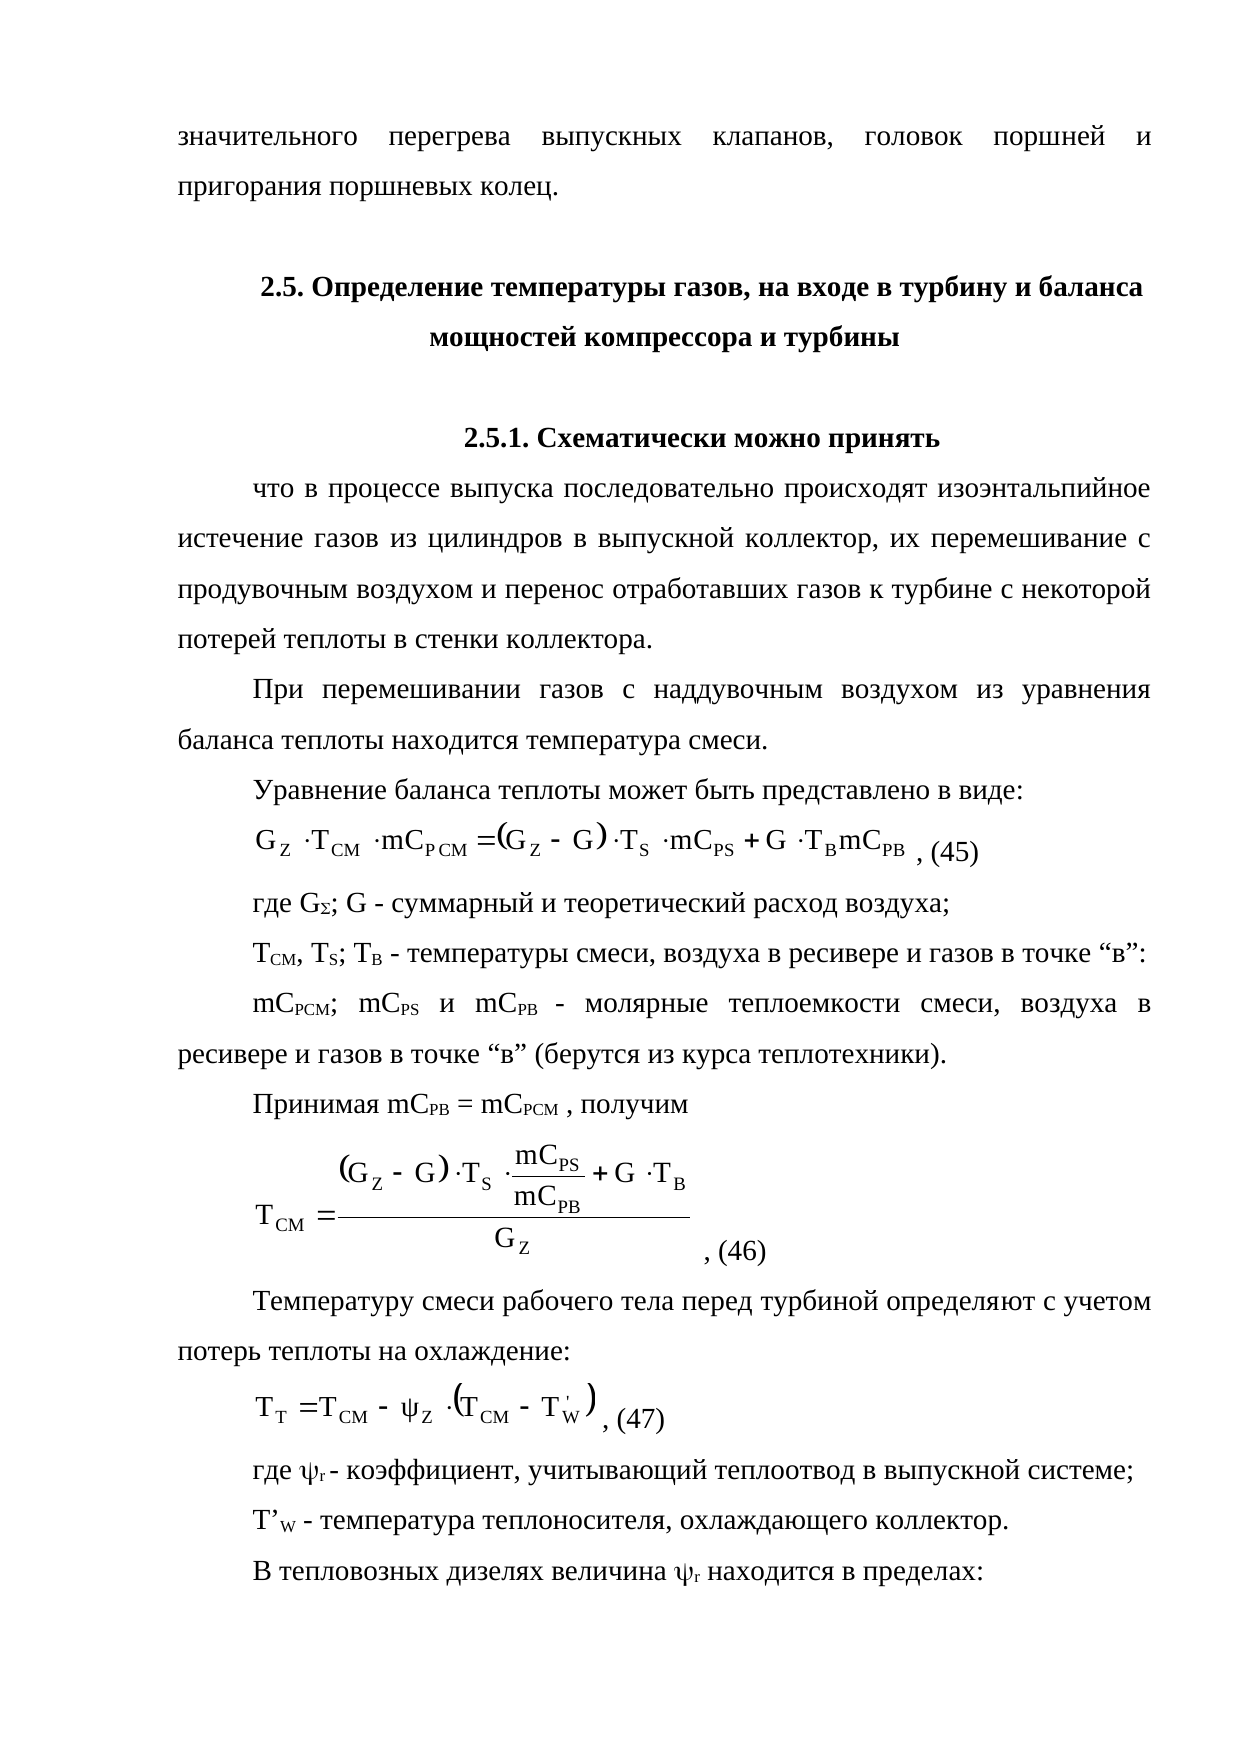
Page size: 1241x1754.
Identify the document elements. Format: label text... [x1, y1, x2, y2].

text 2.5.1. Схематически можно принять [177, 420, 1152, 453]
text mCРСМ; mCРS и mCРВ - молярные теплоемкости смеси, воздуха в ресивере и газов в точке “в” (берутся из курса теплотехники). [177, 985, 1152, 1069]
text , (47) [177, 1383, 1152, 1435]
text где G; G - суммарный и теоретический расход воздуха; [177, 885, 1152, 918]
text , (45) [177, 822, 1152, 868]
text ТСМ, ТS; ТВ - температуры смеси, воздуха в ресивере и газов в точке “в”: [177, 935, 1152, 969]
text Т’W - температура теплоносителя, охлаждающего коллектор. [177, 1502, 1152, 1536]
text Принимая mCРВ = mСРСМ , получим [177, 1086, 1152, 1119]
text При перемешивании газов с наддувочным воздухом из уравнения баланса теплоты находится температура смеси. [177, 672, 1152, 755]
text , (46) [177, 1136, 1152, 1266]
text где r - коэффициент, учитывающий теплоотвод в выпускной системе; [177, 1452, 1152, 1486]
text что в процессе выпуска последовательно происходят изоэнтальпийное истечение газов из цилиндров в выпускной коллектор, их перемешивание с продувочным воздухом и перенос отработавших газов к турбине с некоторой потерей теплоты в стенки коллектора. [177, 470, 1152, 655]
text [177, 118, 1152, 202]
text Уравнение баланса теплоты может быть представлено в виде: [177, 772, 1152, 806]
text 2.5. Определение температуры газов, на входе в турбину и баланса мощностей компрессора и турбины [177, 269, 1152, 353]
text Температуру смеси рабочего тела перед турбиной определяют с учетом потерь теплоты на охлаждение: [177, 1283, 1152, 1367]
text В тепловозных дизелях величина r находится в пределах: [177, 1553, 1152, 1586]
